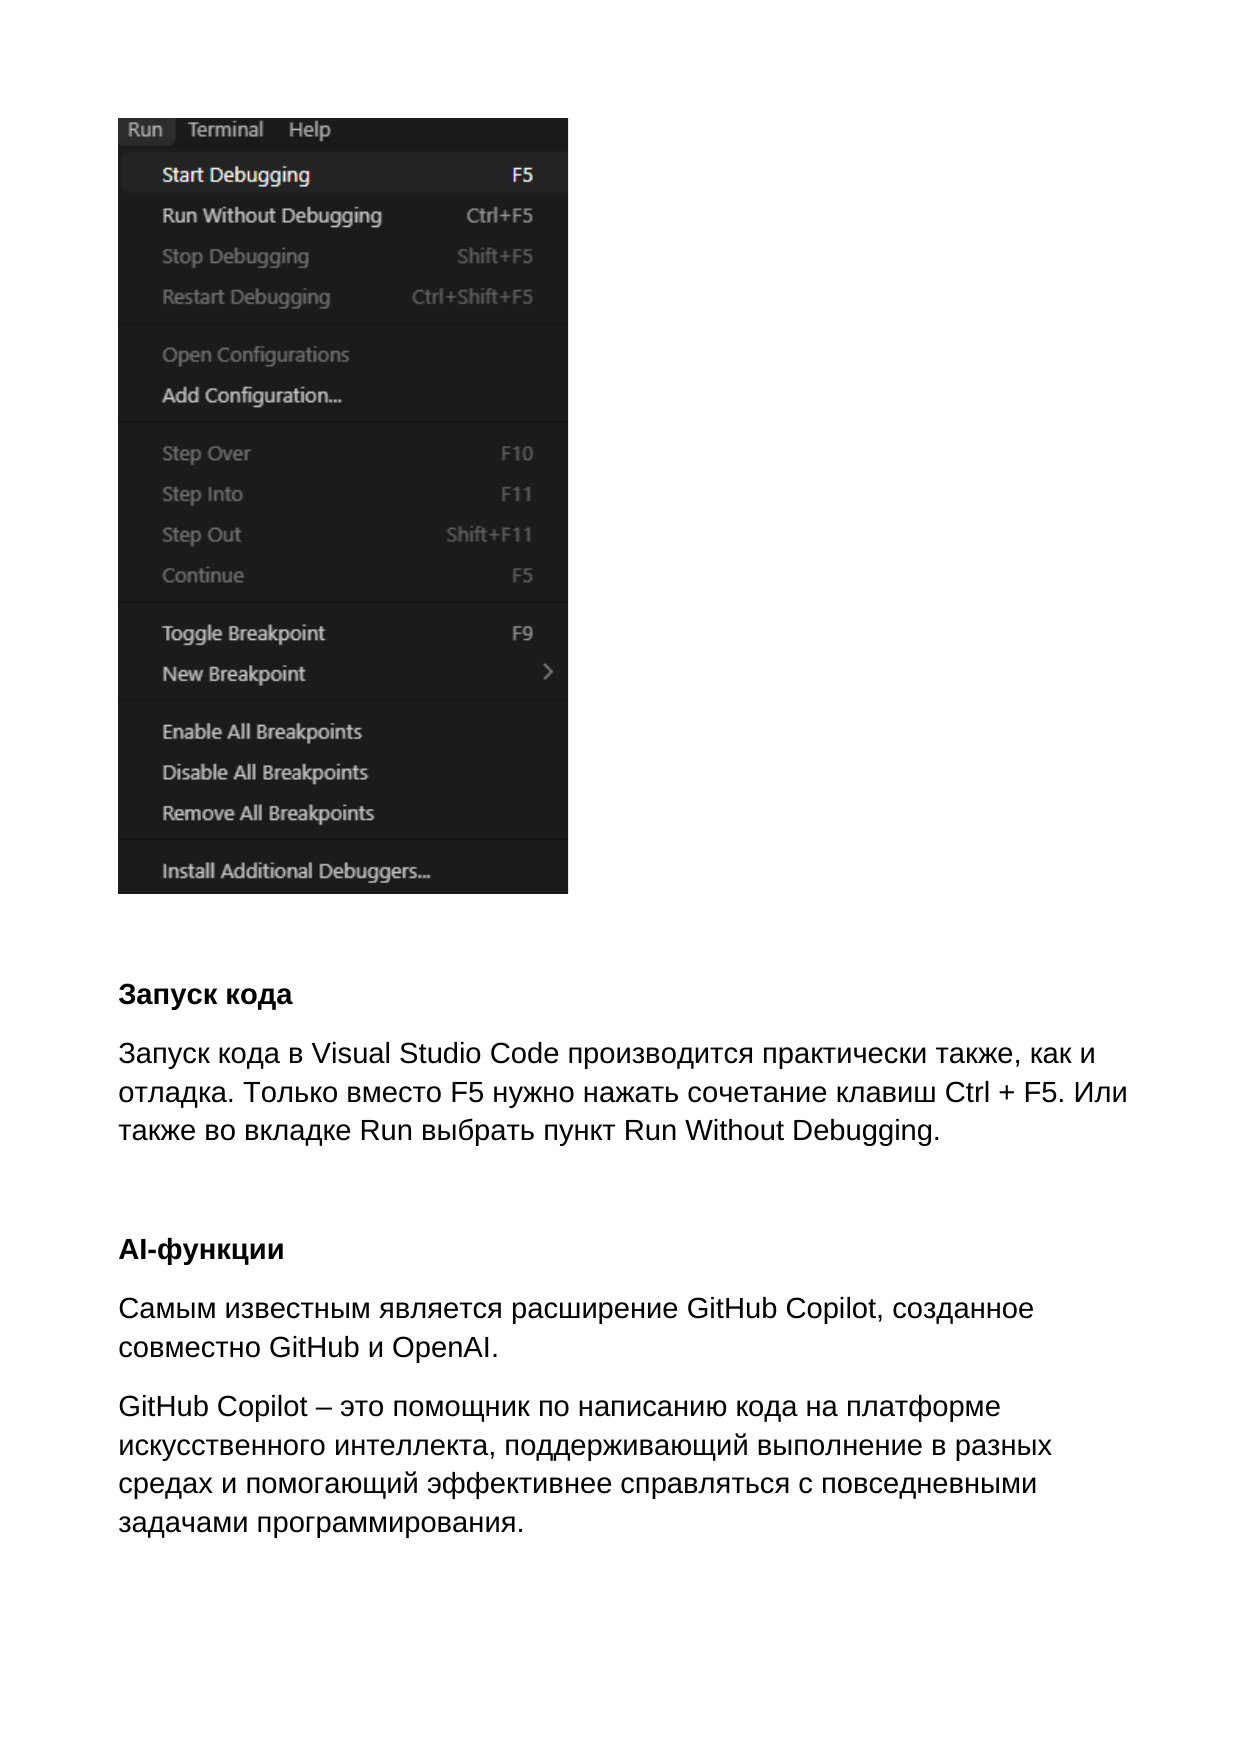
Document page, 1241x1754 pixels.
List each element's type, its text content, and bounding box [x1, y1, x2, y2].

text Запуск кода в Visual Studio Code производится практически также, как и отладка. Только вместо F5 нужно нажать сочетание клавиш Ctrl + F5. Или также во вкладке Run выбрать пункт Run Without Debugging. [118, 1036, 1152, 1147]
text Самым известным является расширение GitHub Copilot, созданное совместно GitHub и OpenAI. [118, 1291, 1152, 1363]
text Запуск кода [118, 977, 1152, 1010]
text GitHub Copilot – это помощник по написанию кода на платформе искусственного интеллекта, поддерживающий выполнение в разных средах и помогающий эффективнее справляться с повседневными задачами программирования. [118, 1389, 1152, 1538]
text AI-функции [118, 1232, 1152, 1266]
picture [118, 118, 569, 894]
